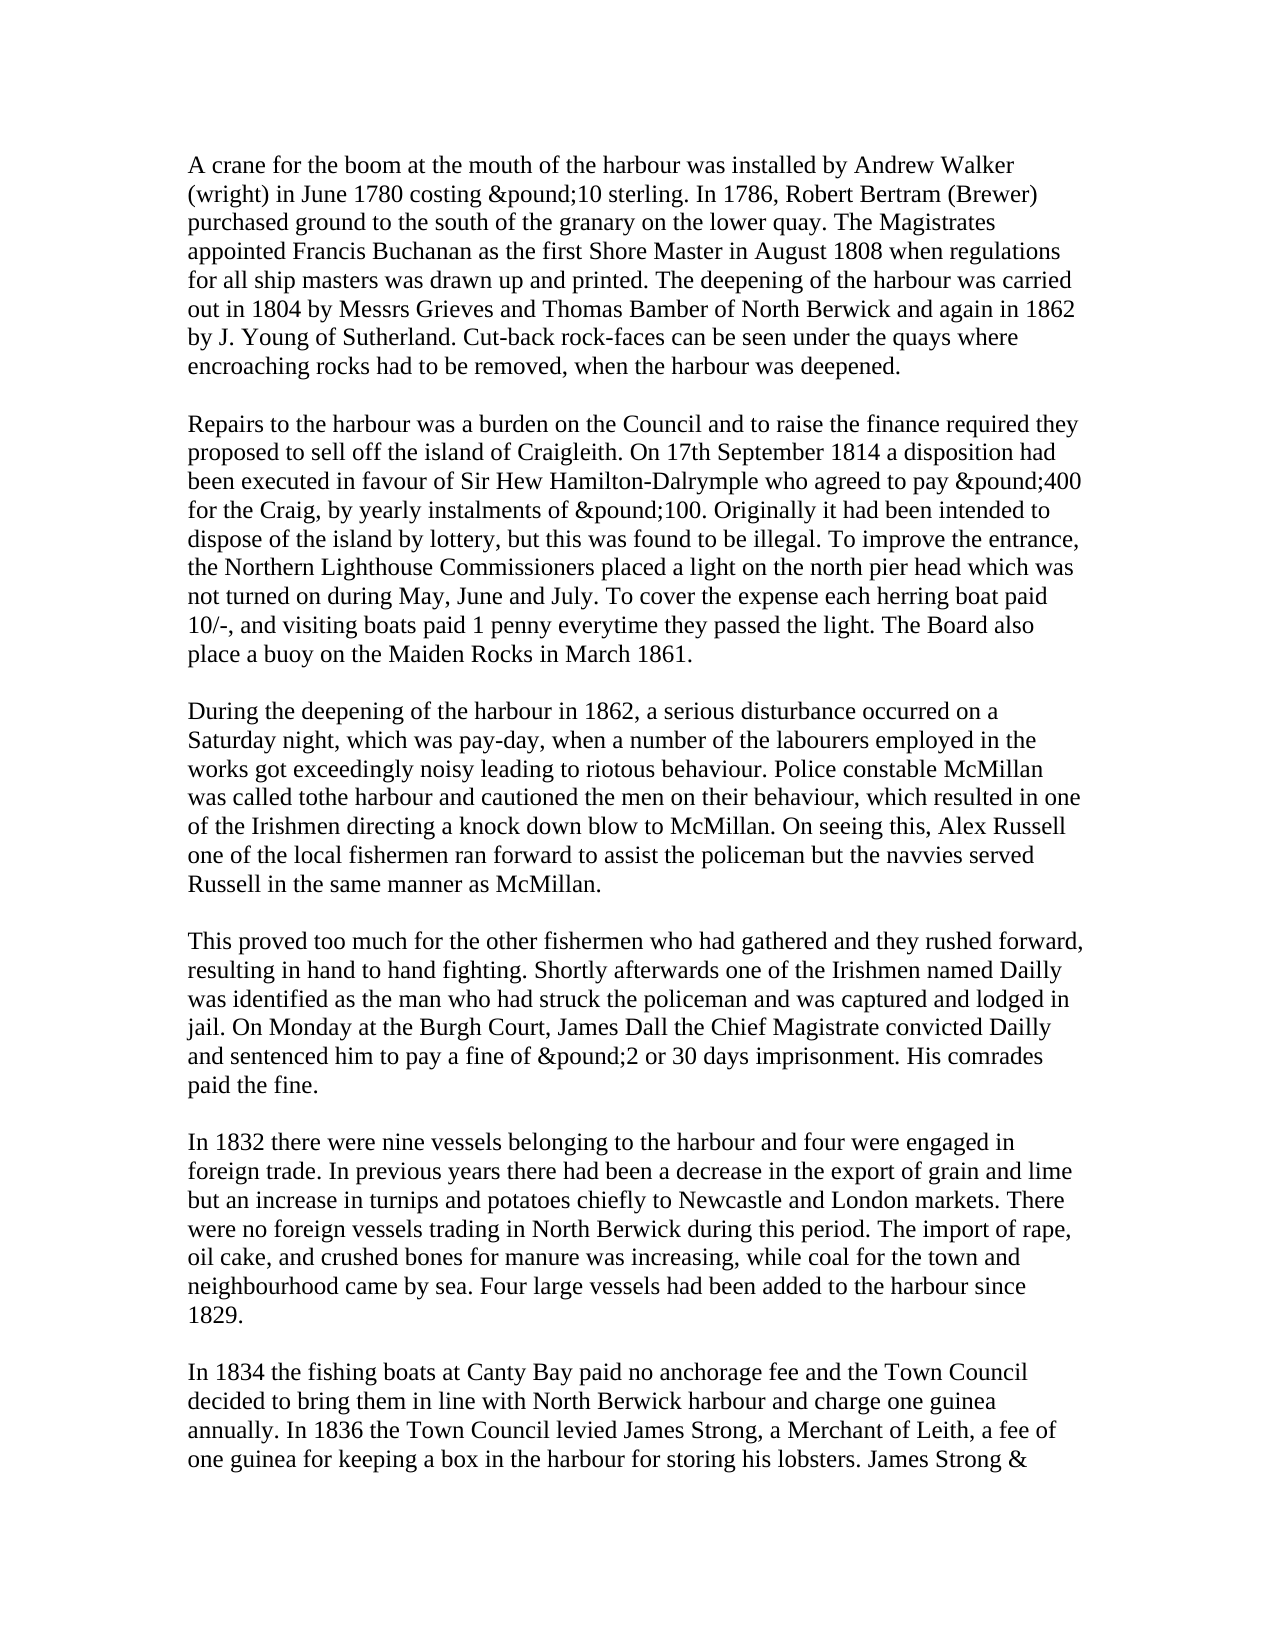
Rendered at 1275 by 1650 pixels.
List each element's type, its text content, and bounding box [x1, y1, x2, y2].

text In 1832 there were nine vessels belonging to the harbour and four were engaged in foreign trade. In previous years there had been a decrease in the export of grain and lime but an increase in turnips and potatoes chiefly to Newcastle and London markets. There [187, 1127, 1087, 1214]
text Repairs to the harbour was a burden on the Council and to raise the finance required they proposed to sell off the island of Craigleith. On 17th September 1814 a disposition had been executed in favour of Sir Hew Hamilton-Dalrymple who agreed to pay &pound;400 [187, 409, 1087, 495]
text This proved too much for the other fishermen who had gathered and they rushed forward, resulting in hand to hand fighting. Shortly afterwards one of the Irishmen named Dailly was identified as the man who had struck the policeman and was captured and lodged in [187, 926, 1087, 1012]
text for the Craig, by yearly instalments of &pound;100. Originally it had been intended to dispose of the island by lottery, but this was found to be illegal. To improve the entrance, the Northern Lighthouse Commissioners placed a light on the north pier head which was not turned on during May, June and July. To cover the expense each herring boat paid 10/-, and visiting boats paid 1 penny everytime they passed the light. The Board also place a buoy on the Maiden Rocks in March 1861. [187, 495, 1087, 667]
text jail. On Monday at the Burgh Court, James Dall the Chief Magistrate convicted Dailly and sentenced him to pay a fine of &pound;2 or 30 days imprisonment. His comrades paid the fine. [187, 1012, 1087, 1099]
text A crane for the boom at the mouth of the harbour was installed by Andrew Walker (wright) in June 1780 costing &pound;10 sterling. In 1786, Robert Bertram (Brewer) purchased ground to the south of the granary on the lower quay. The Magistrates appointed Francis Buchanan as the first Shore Master in August 1808 when regulations for all ship masters was drawn up and printed. The deepening of the harbour was carried out in 1804 by Messrs Grieves and Thomas Bamber of North Berwick and again in 1862 by J. Young of Sutherland. Cut-back rock-faces can be seen under the quays where encroaching rocks had to be removed, when the harbour was deepened. [187, 150, 1087, 380]
text were no foreign vessels trading in North Berwick during this period. The import of rape, oil cake, and crushed bones for manure was increasing, while coal for the town and neighbourhood came by sea. Four large vessels had been added to the harbour since 1829. [187, 1214, 1087, 1329]
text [187, 1357, 1087, 1472]
text During the deepening of the harbour in 1862, a serious disturbance occurred on a Saturday night, which was pay-day, when a number of the labourers employed in the works got exceedingly noisy leading to riotous behaviour. Police constable McMillan was called tothe harbour and cautioned the men on their behaviour, which resulted in one of the Irishmen directing a knock down blow to McMillan. On seeing this, Alex Russell one of the local fishermen ran forward to assist the policeman but the navvies served Russell in the same manner as McMillan. [187, 696, 1087, 897]
